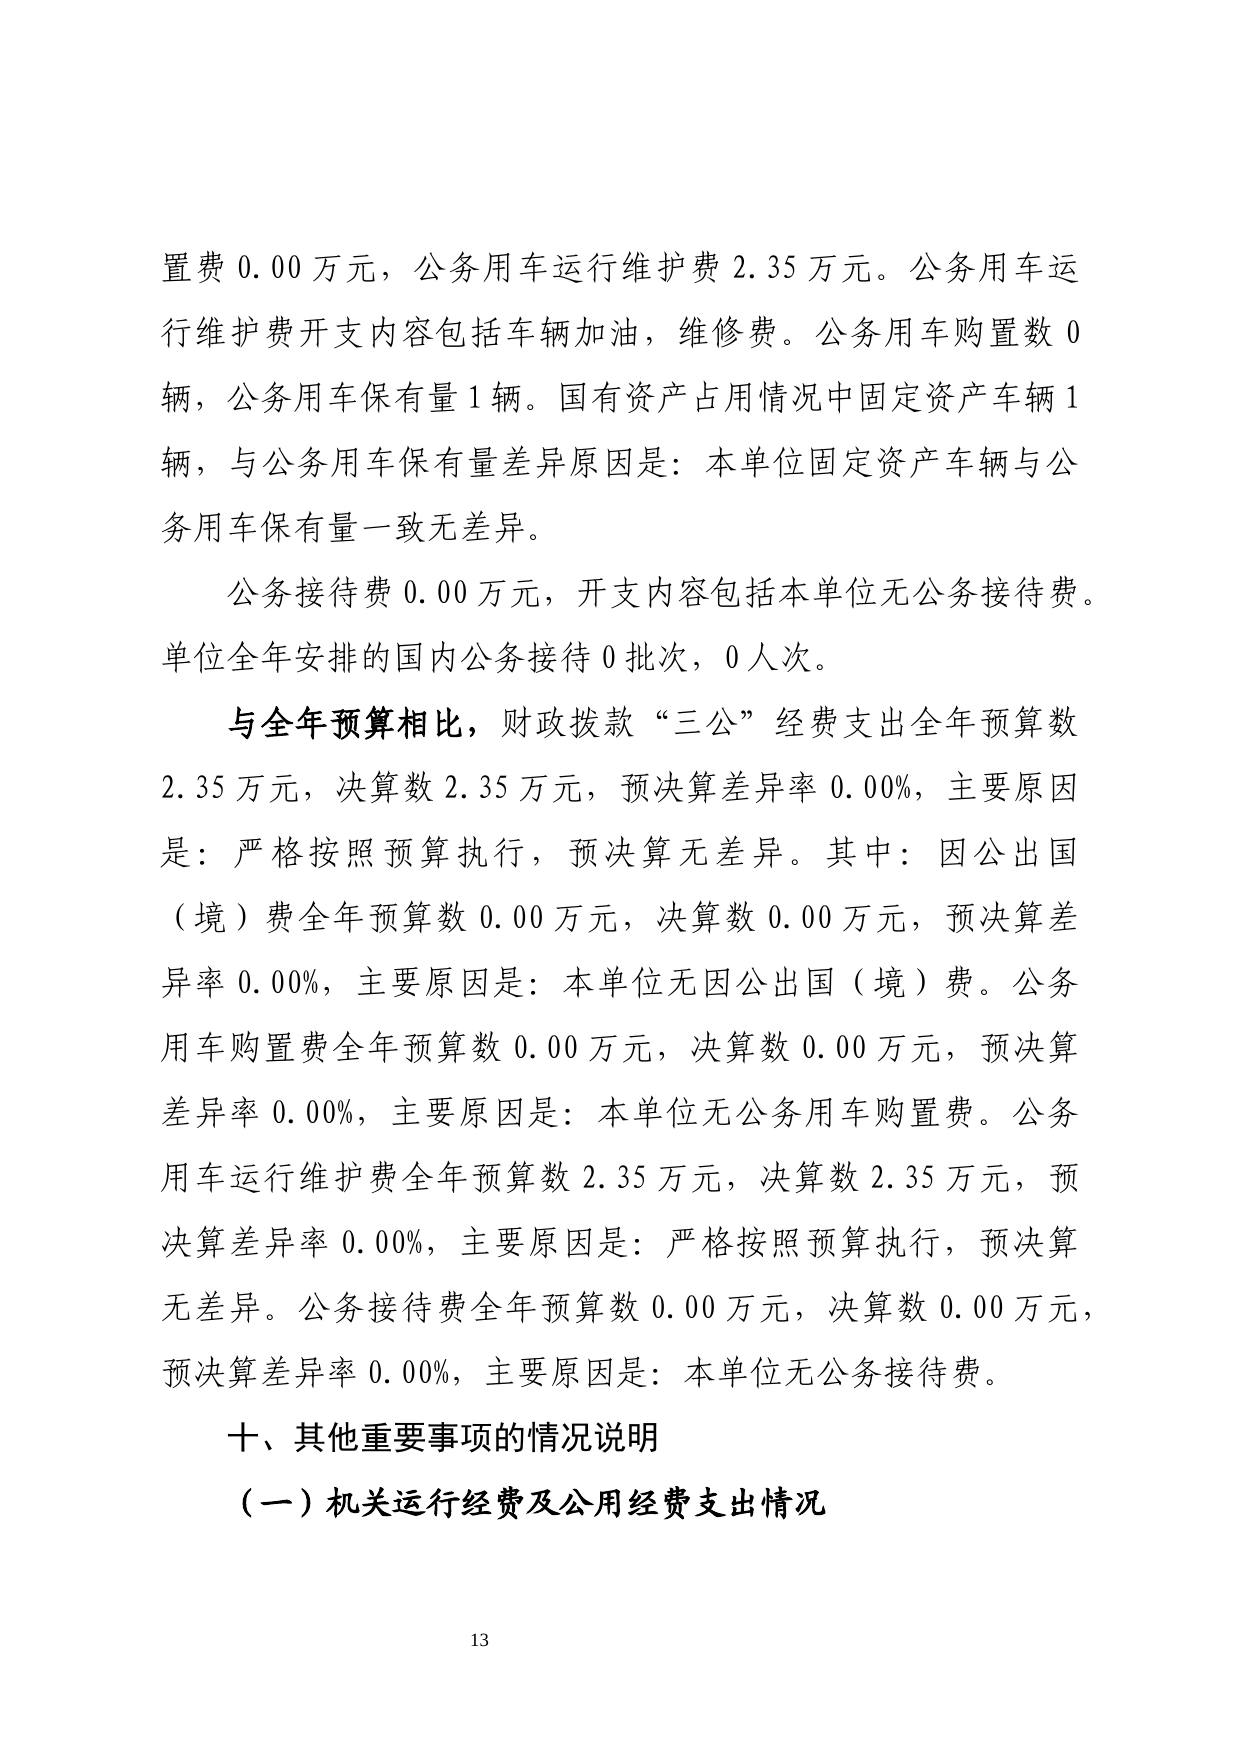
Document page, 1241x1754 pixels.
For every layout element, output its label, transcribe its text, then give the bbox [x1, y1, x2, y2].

text （一）机关运行经费及公用经费支出情况 [159, 1468, 1081, 1533]
text 与全年预算相比，财政拨款“三公”经费支出全年预算数2.35万元，决算数2.35万元，预决算差异率0.00%，主要原因是：严格按照预算执行，预决算无差异。其中：因公出国（境）费全年预算数0.00万元，决算数0.00万元，预决算差异率0.00%，主要原因是：本单位无因公出国（境）费。公务用车购置费全年预算数0.00万元，决算数0.00万元，预决算差异率0.00%，主要原因是：本单位无公务用车购置费。公务用车运行维护费全年预算数2.35万元，决算数2.35万元，预决算差异率0.00%，主要原因是：严格按照预算执行，预决算无差异。公务接待费全年预算数0.00万元，决算数0.00万元，预决算差异率0.00%，主要原因是：本单位无公务接待费。 [159, 688, 1081, 1403]
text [159, 233, 1081, 558]
text 十、其他重要事项的情况说明 [159, 1403, 1081, 1468]
text 公务接待费0.00万元，开支内容包括本单位无公务接待费。单位全年安排的国内公务接待0批次，0人次。 [159, 558, 1081, 688]
